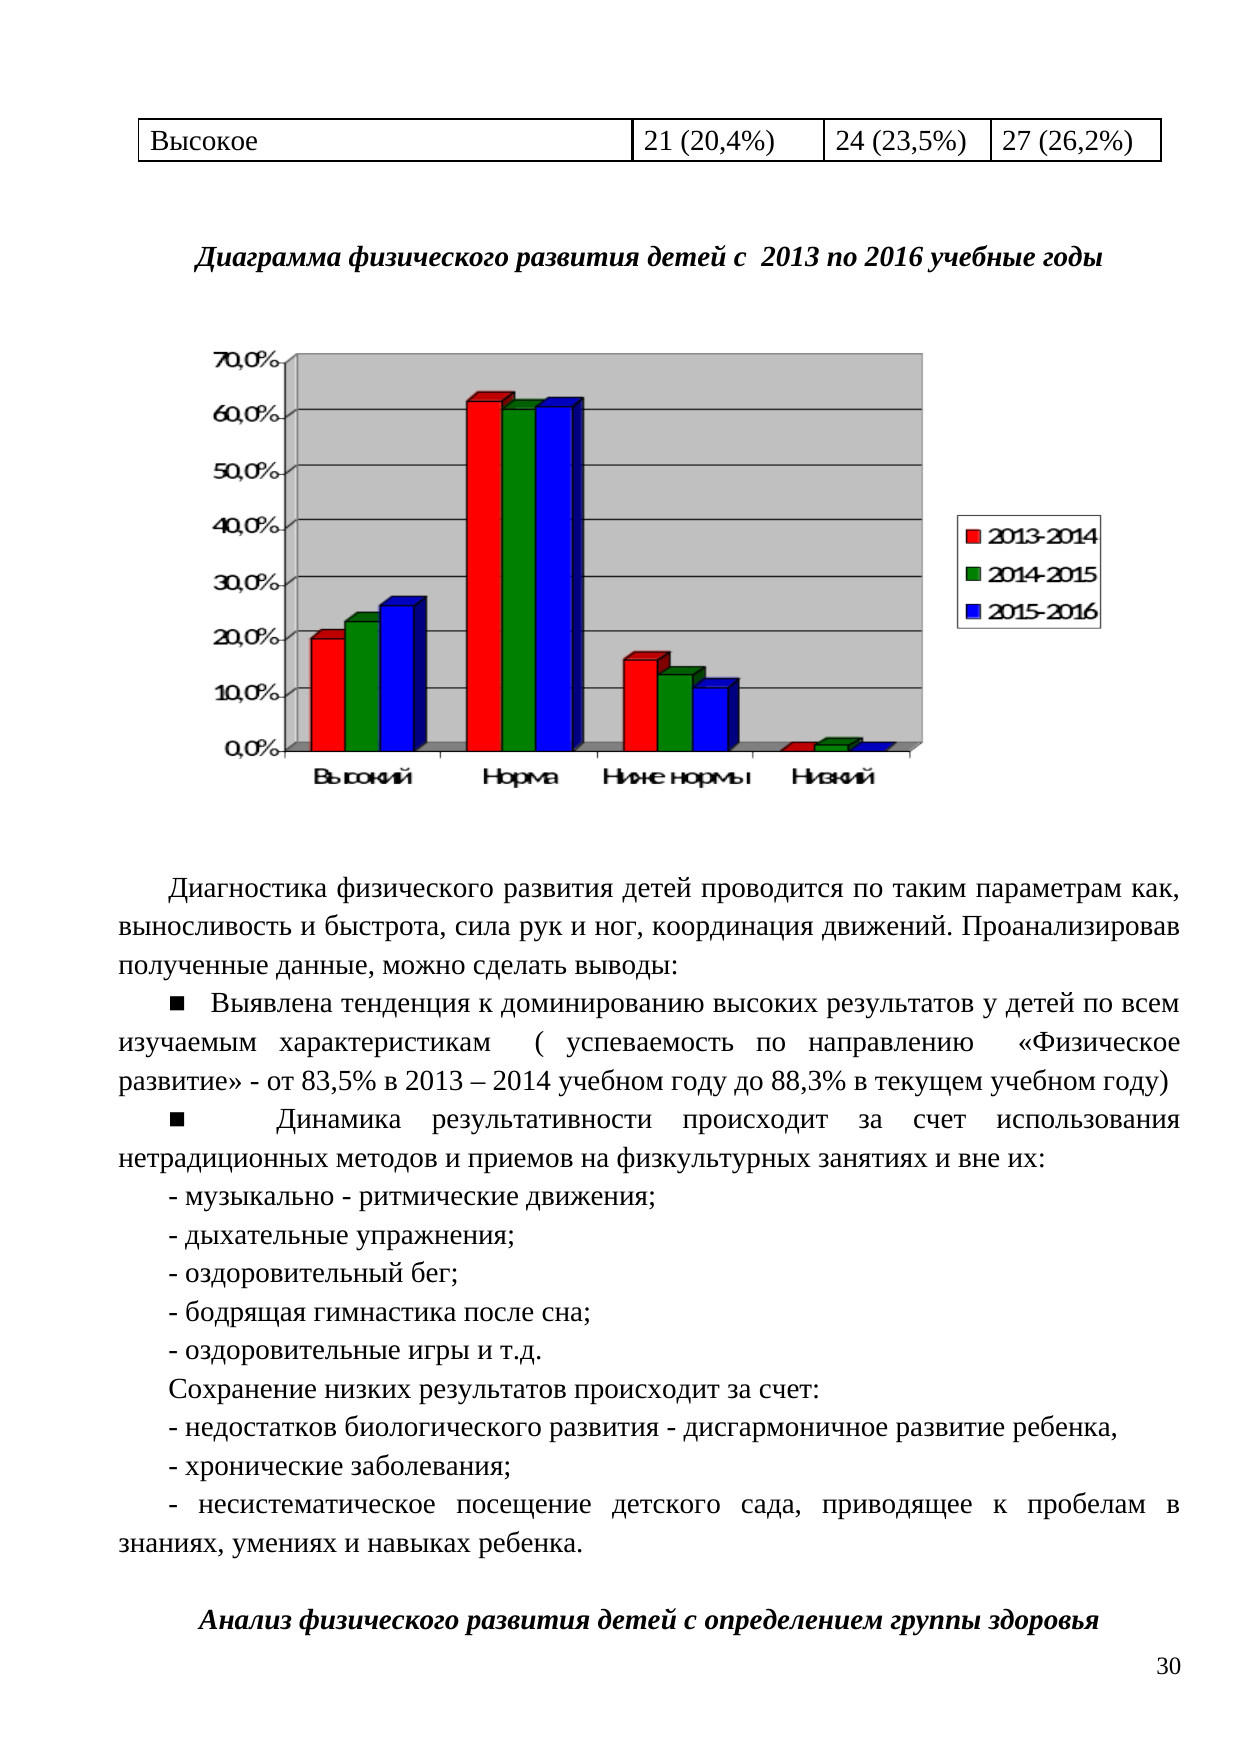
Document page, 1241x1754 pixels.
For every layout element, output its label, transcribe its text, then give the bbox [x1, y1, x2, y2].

table_cell 24 (23,5%) [825, 120, 990, 160]
text - несистематическое посещение детского сада, приводящее к пробелам в знаниях, умениях и навыках ребенка. [118, 1487, 1181, 1559]
text - музыкально - ритмические движения; [118, 1178, 1181, 1212]
text - дыхательные упражнения; [118, 1217, 1181, 1250]
text - хронические заболевания; [118, 1448, 1181, 1482]
text - оздоровительный бег; [118, 1255, 1181, 1289]
table_cell 21 (20,4%) [634, 120, 823, 160]
text Сохранение низких результатов происходит за счет: [118, 1371, 1181, 1404]
text ■ Динамика результативности происходит за счет использования нетрадиционных методов и приемов на физкультурных занятиях и вне их: [118, 1101, 1181, 1173]
text Диаграмма физического развития детей с 2013 по 2016 учебные годы [118, 239, 1181, 273]
text Анализ физического развития детей с определением группы здоровья [118, 1602, 1181, 1636]
table_cell Высокое [139, 120, 631, 160]
text Диагностика физического развития детей проводится по таким параметрам как, выносливость и быстрота, сила рук и ног, координация движений. Проанализировав полученные данные, можно сделать выводы: [118, 870, 1181, 981]
table_cell 27 (26,2%) [992, 120, 1160, 160]
text - оздоровительные игры и т.д. [118, 1332, 1181, 1366]
text - бодрящая гимнастика после сна; [118, 1294, 1181, 1327]
text ■ Выявлена тенденция к доминированию высоких результатов у детей по всем изучаемым характеристикам ( успеваемость по направлению «Физическое развитие» - от 83,5% в 2013 – 2014 учебном году до 88,3% в текущем учебном году) [118, 986, 1181, 1096]
text - недостатков биологического развития - дисгармоничное развитие ребенка, [118, 1409, 1181, 1443]
